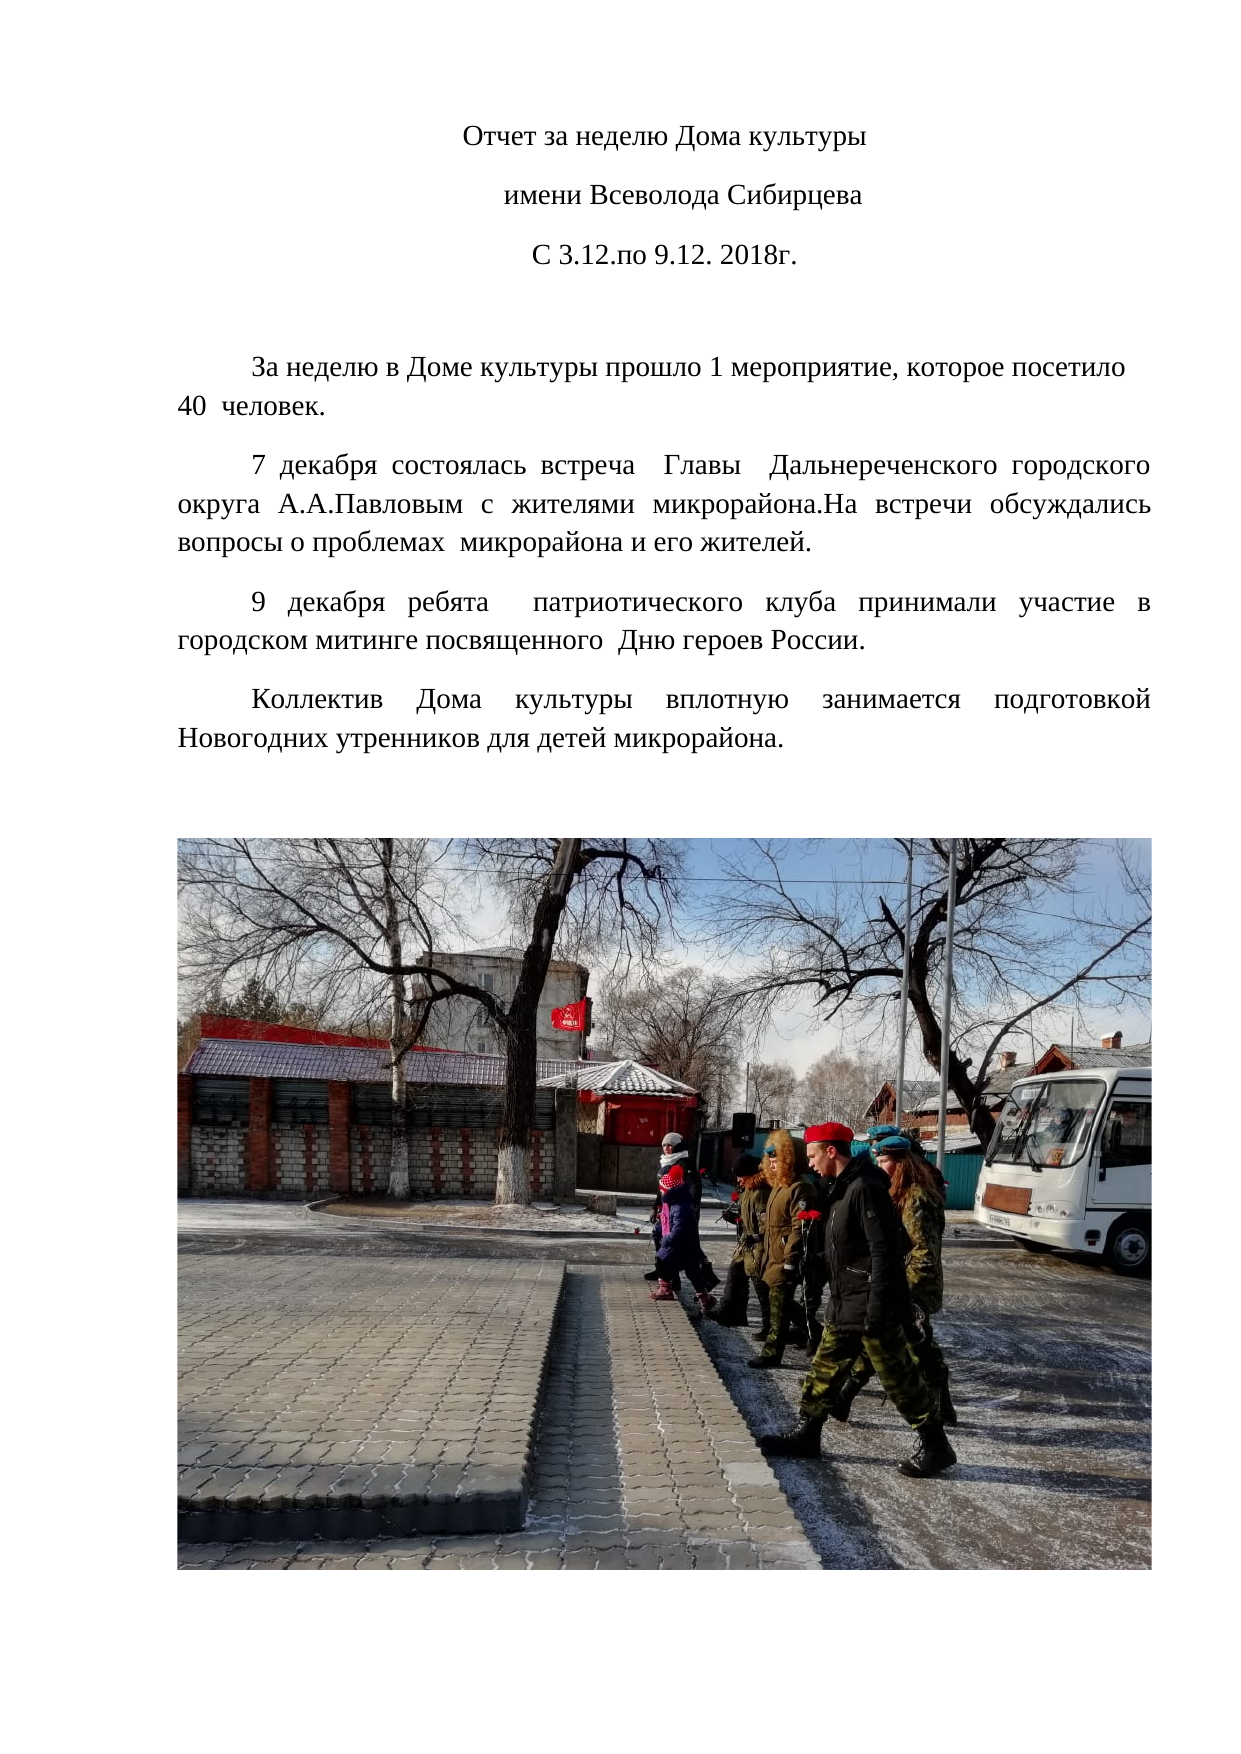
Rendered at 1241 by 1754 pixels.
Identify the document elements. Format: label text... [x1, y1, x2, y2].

text За неделю в Доме культуры прошло 1 мероприятие, которое посетило 40 человек. [177, 349, 1152, 421]
text Отчет за неделю Дома культуры [177, 118, 1152, 152]
text 9 декабря ребята патриотического клуба принимали участие в городском митинге посвященного Дню героев России. [177, 584, 1152, 656]
picture [177, 838, 1152, 1570]
text Коллектив Дома культуры вплотную занимается подготовкой Новогодних утренников для детей микрорайона. [177, 682, 1152, 754]
text 7 декабря состоялась встреча Главы Дальнереченского городского округа А.А.Павловым с жителями микрорайона.На встречи обсуждались вопросы о проблемах микрорайона и его жителей. [177, 447, 1152, 558]
list имени Всеволода Сибирцева [215, 177, 1152, 211]
text С 3.12.по 9.12. 2018г. [177, 237, 1152, 270]
